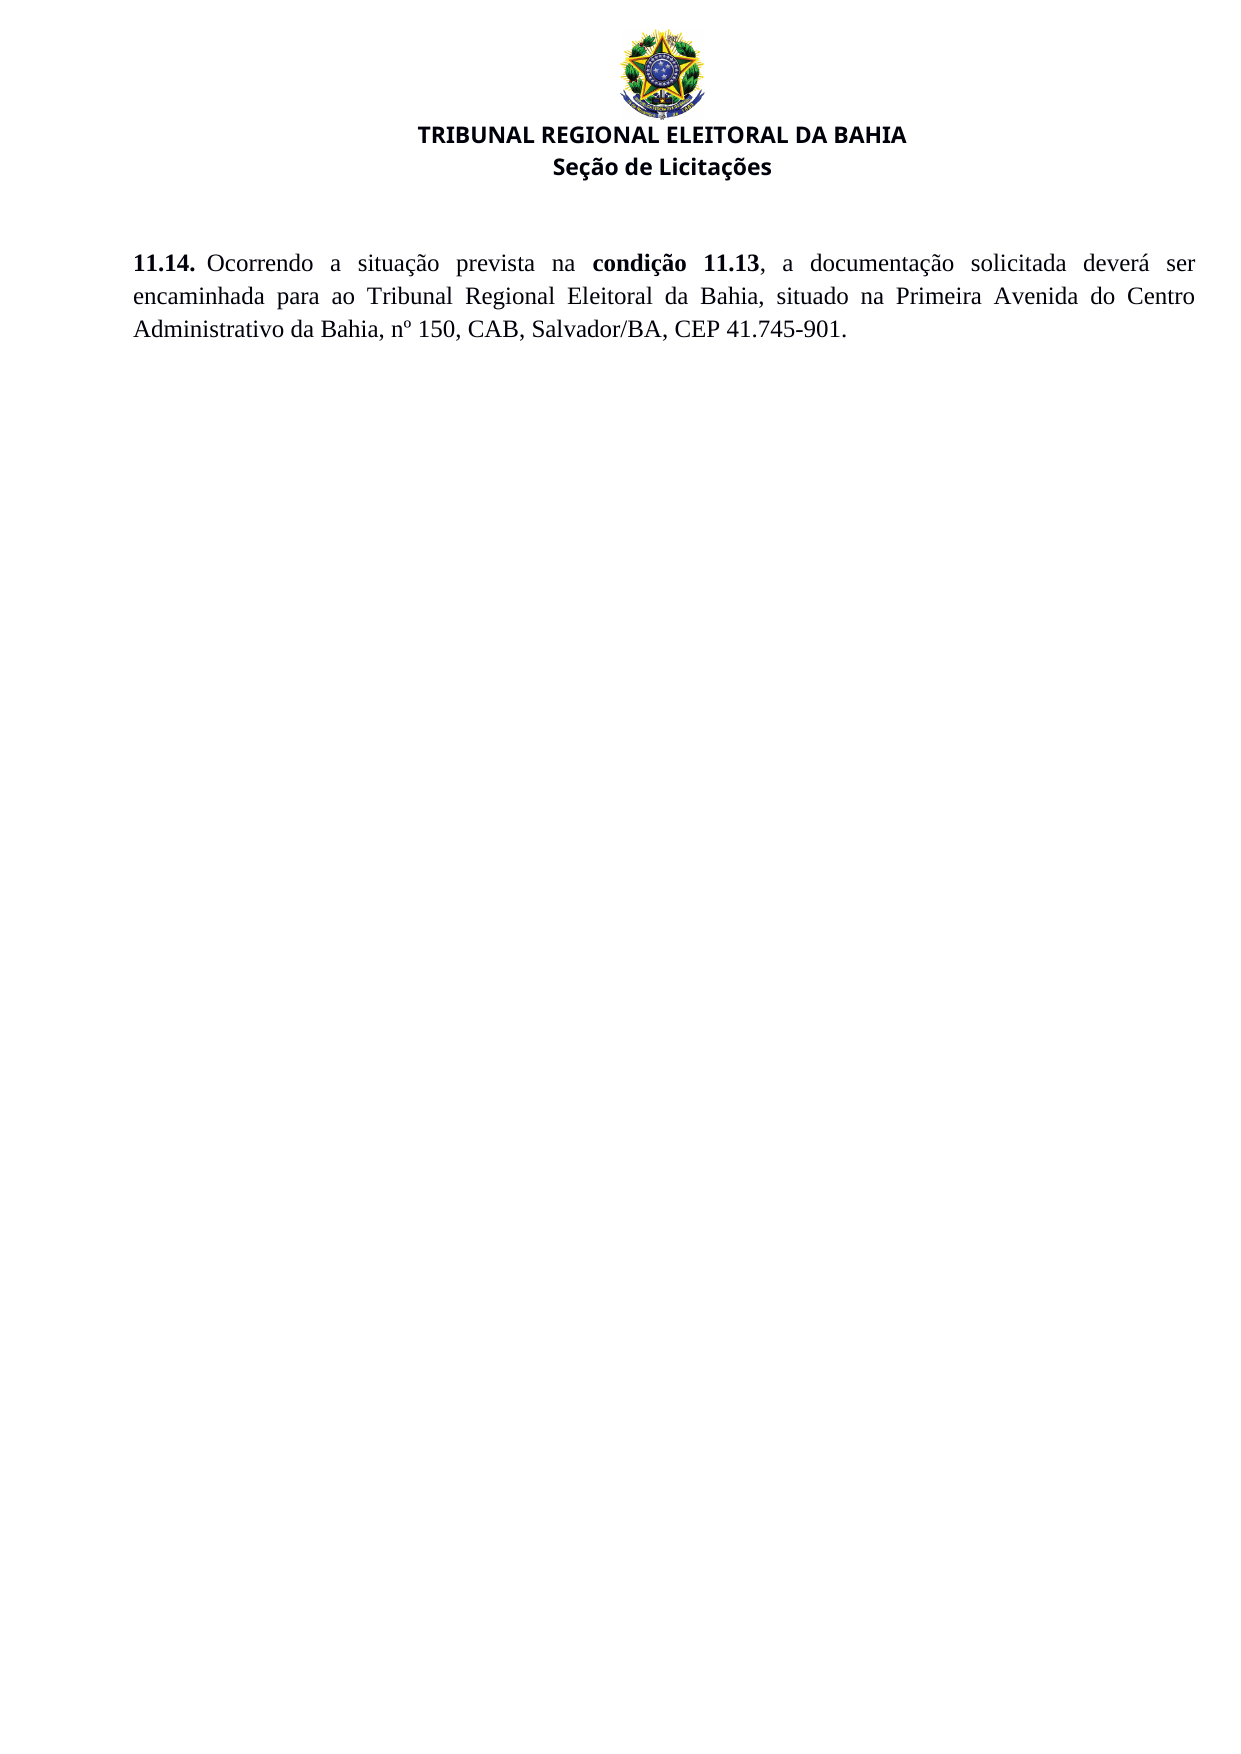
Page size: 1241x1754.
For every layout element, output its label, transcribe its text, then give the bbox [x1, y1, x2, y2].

text 11.14. Ocorrendo a situação prevista na condição 11.13, a documentação solicitada deverá ser encaminhada para ao Tribunal Regional Eleitoral da Bahia, situado na Primeira Avenida do Centro Administrativo da Bahia, nº 150, CAB, Salvador/BA, CEP 41.745-901. [133, 244, 1196, 344]
